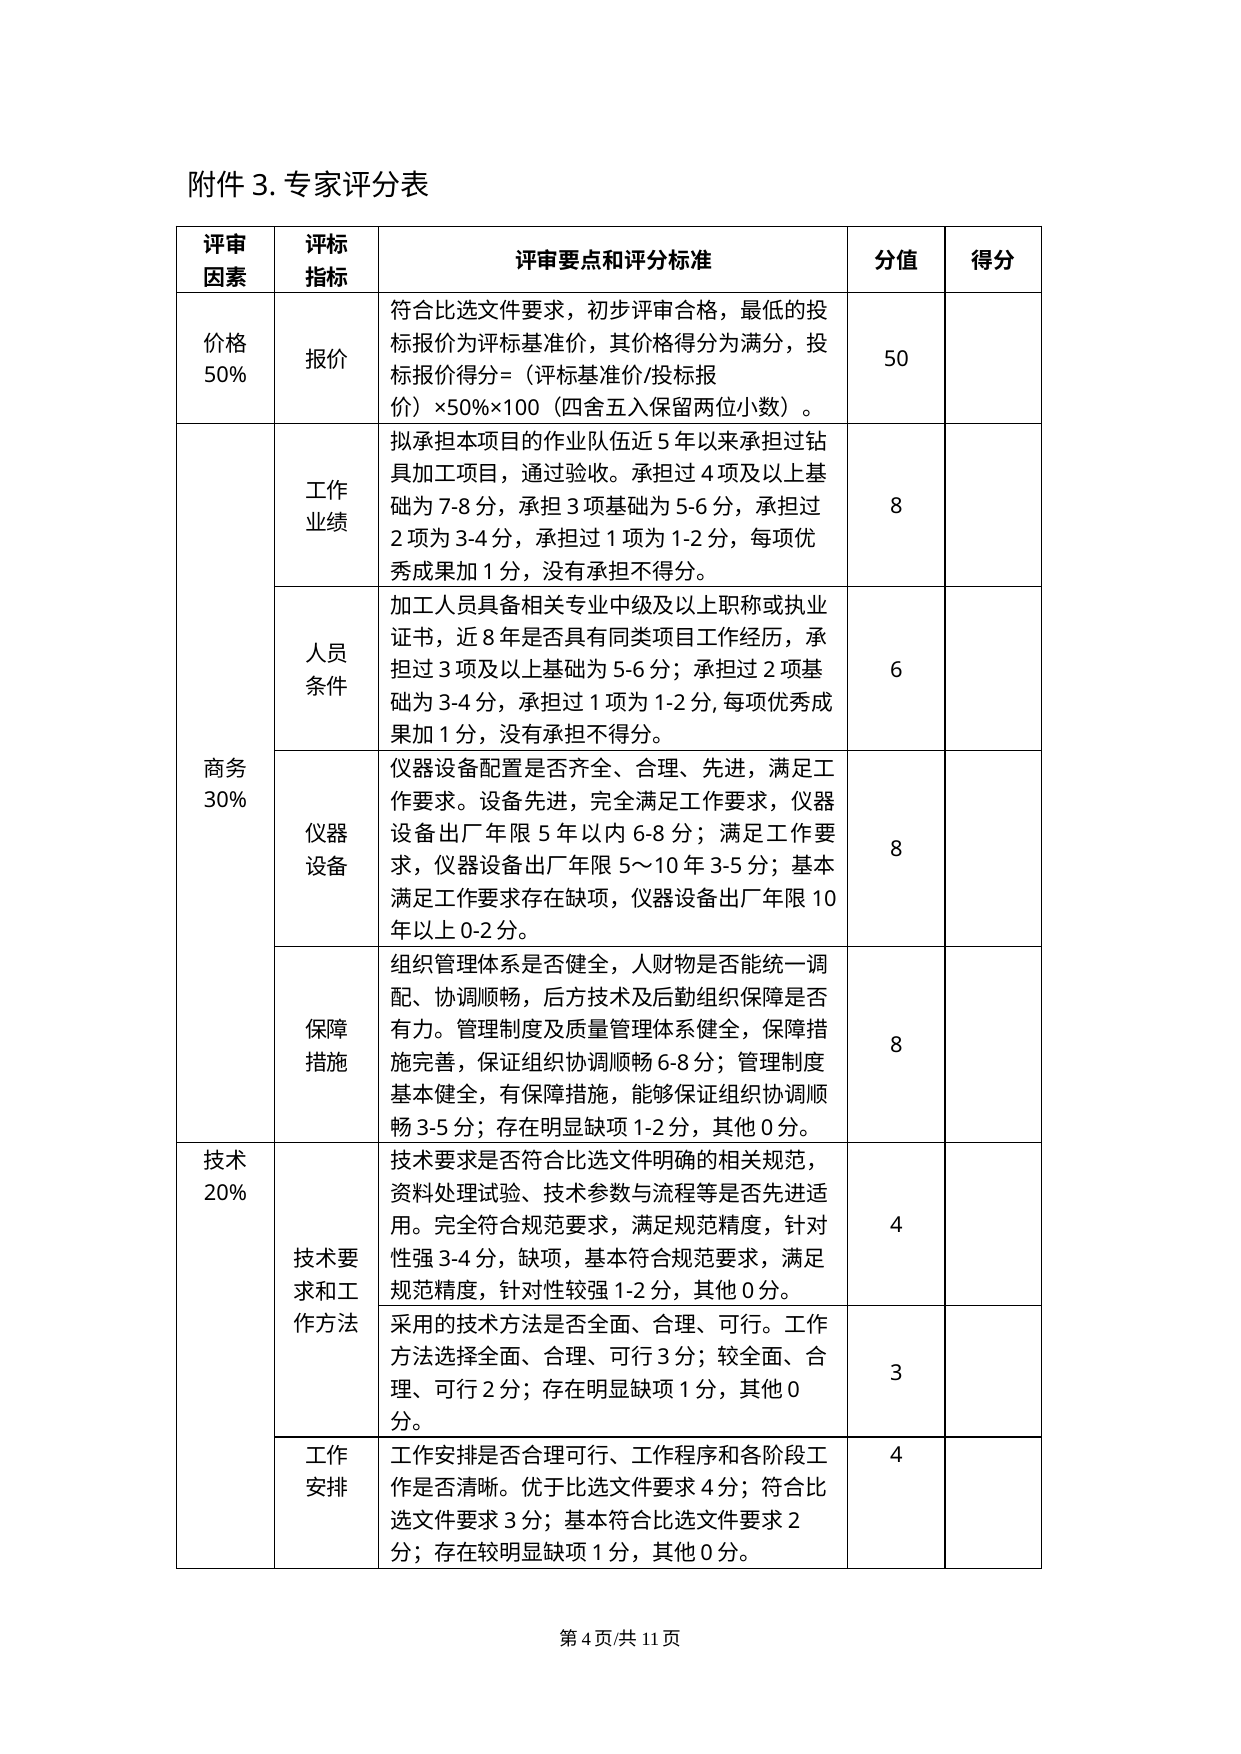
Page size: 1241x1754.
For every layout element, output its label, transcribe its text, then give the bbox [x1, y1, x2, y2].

table_cell 报价 [275, 293, 378, 423]
table_header 分值 [848, 227, 944, 292]
table_cell 工作 安排 [275, 1438, 378, 1567]
table_cell 加工人员具备相关专业中级及以上职称或执业证书，近8年是否具有同类项目工作经历，承担过3项及以上基础为5-6分；承担过2项基础为3-4分，承担过1项为1-2分, 每项优秀成果加1分，没有承担不得分。 [379, 587, 847, 750]
table_cell 拟承担本项目的作业队伍近5年以来承担过钻具加工项目，通过验收。承担过4项及以上基础为7-8分，承担3项基础为5-6分，承担过2项为3-4分，承担过1项为1-2分，每项优秀成果加1分，没有承担不得分。 [379, 424, 847, 586]
table_cell 工作安排是否合理可行、工作程序和各阶段工作是否清晰。优于比选文件要求4分；符合比选文件要求3分；基本符合比选文件要求2分；存在较明显缺项1分，其他0分。 [379, 1438, 847, 1567]
table_cell 8 [848, 424, 944, 586]
table_cell 商务30% [177, 424, 274, 1142]
table_cell [946, 1438, 1041, 1567]
table_cell [946, 947, 1041, 1142]
text 附件3. 专家评分表 [187, 162, 1053, 204]
table_cell 保障 措施 [275, 947, 378, 1142]
table_cell 4 [848, 1438, 944, 1567]
table_cell 工作 业绩 [275, 424, 378, 586]
table_cell [946, 587, 1041, 750]
table_cell 采用的技术方法是否全面、合理、可行。工作方法选择全面、合理、可行3分；较全面、合理、可行2分；存在明显缺项1分，其他0分。 [379, 1306, 847, 1436]
table_header 得分 [946, 227, 1041, 292]
table_header 评审 因素 [177, 227, 274, 292]
table_cell 3 [848, 1306, 944, 1436]
table_cell 仪器设备配置是否齐全、合理、先进，满足工作要求。设备先进，完全满足工作要求，仪器设备出厂年限5年以内6-8分；满足工作要求，仪器设备出厂年限5～10年3-5分；基本满足工作要求存在缺项，仪器设备出厂年限10年以上0-2分。 [379, 751, 847, 946]
table_cell 8 [848, 947, 944, 1142]
table_cell [946, 1306, 1041, 1436]
table_cell 仪器 设备 [275, 751, 378, 946]
table_cell 价格50% [177, 293, 274, 423]
table_cell 50 [848, 293, 944, 423]
table_cell 技术要求和工作方法 [275, 1143, 378, 1436]
table_cell 8 [848, 751, 944, 946]
table_cell 技术要求是否符合比选文件明确的相关规范，资料处理试验、技术参数与流程等是否先进适用。完全符合规范要求，满足规范精度，针对性强3-4分，缺项，基本符合规范要求，满足规范精度，针对性较强1-2分，其他0分。 [379, 1143, 847, 1305]
table_cell 人员 条件 [275, 587, 378, 750]
table_cell [946, 751, 1041, 946]
table_cell [946, 293, 1041, 423]
table_cell [946, 424, 1041, 586]
table_cell 4 [848, 1143, 944, 1305]
table_cell [946, 1143, 1041, 1305]
table_header 评审要点和评分标准 [379, 227, 847, 292]
table_header 评标 指标 [275, 227, 378, 292]
table_cell 组织管理体系是否健全，人财物是否能统一调配、协调顺畅，后方技术及后勤组织保障是否有力。管理制度及质量管理体系健全，保障措施完善，保证组织协调顺畅6-8分；管理制度基本健全，有保障措施，能够保证组织协调顺畅3-5分；存在明显缺项1-2分，其他0分。 [379, 947, 847, 1142]
table_cell 符合比选文件要求，初步评审合格，最低的投标报价为评标基准价，其价格得分为满分，投标报价得分=（评标基准价/投标报价）×50%×100（四舍五入保留两位小数）。 [379, 293, 847, 423]
table_cell 6 [848, 587, 944, 750]
table_cell 技术20% [177, 1143, 274, 1567]
